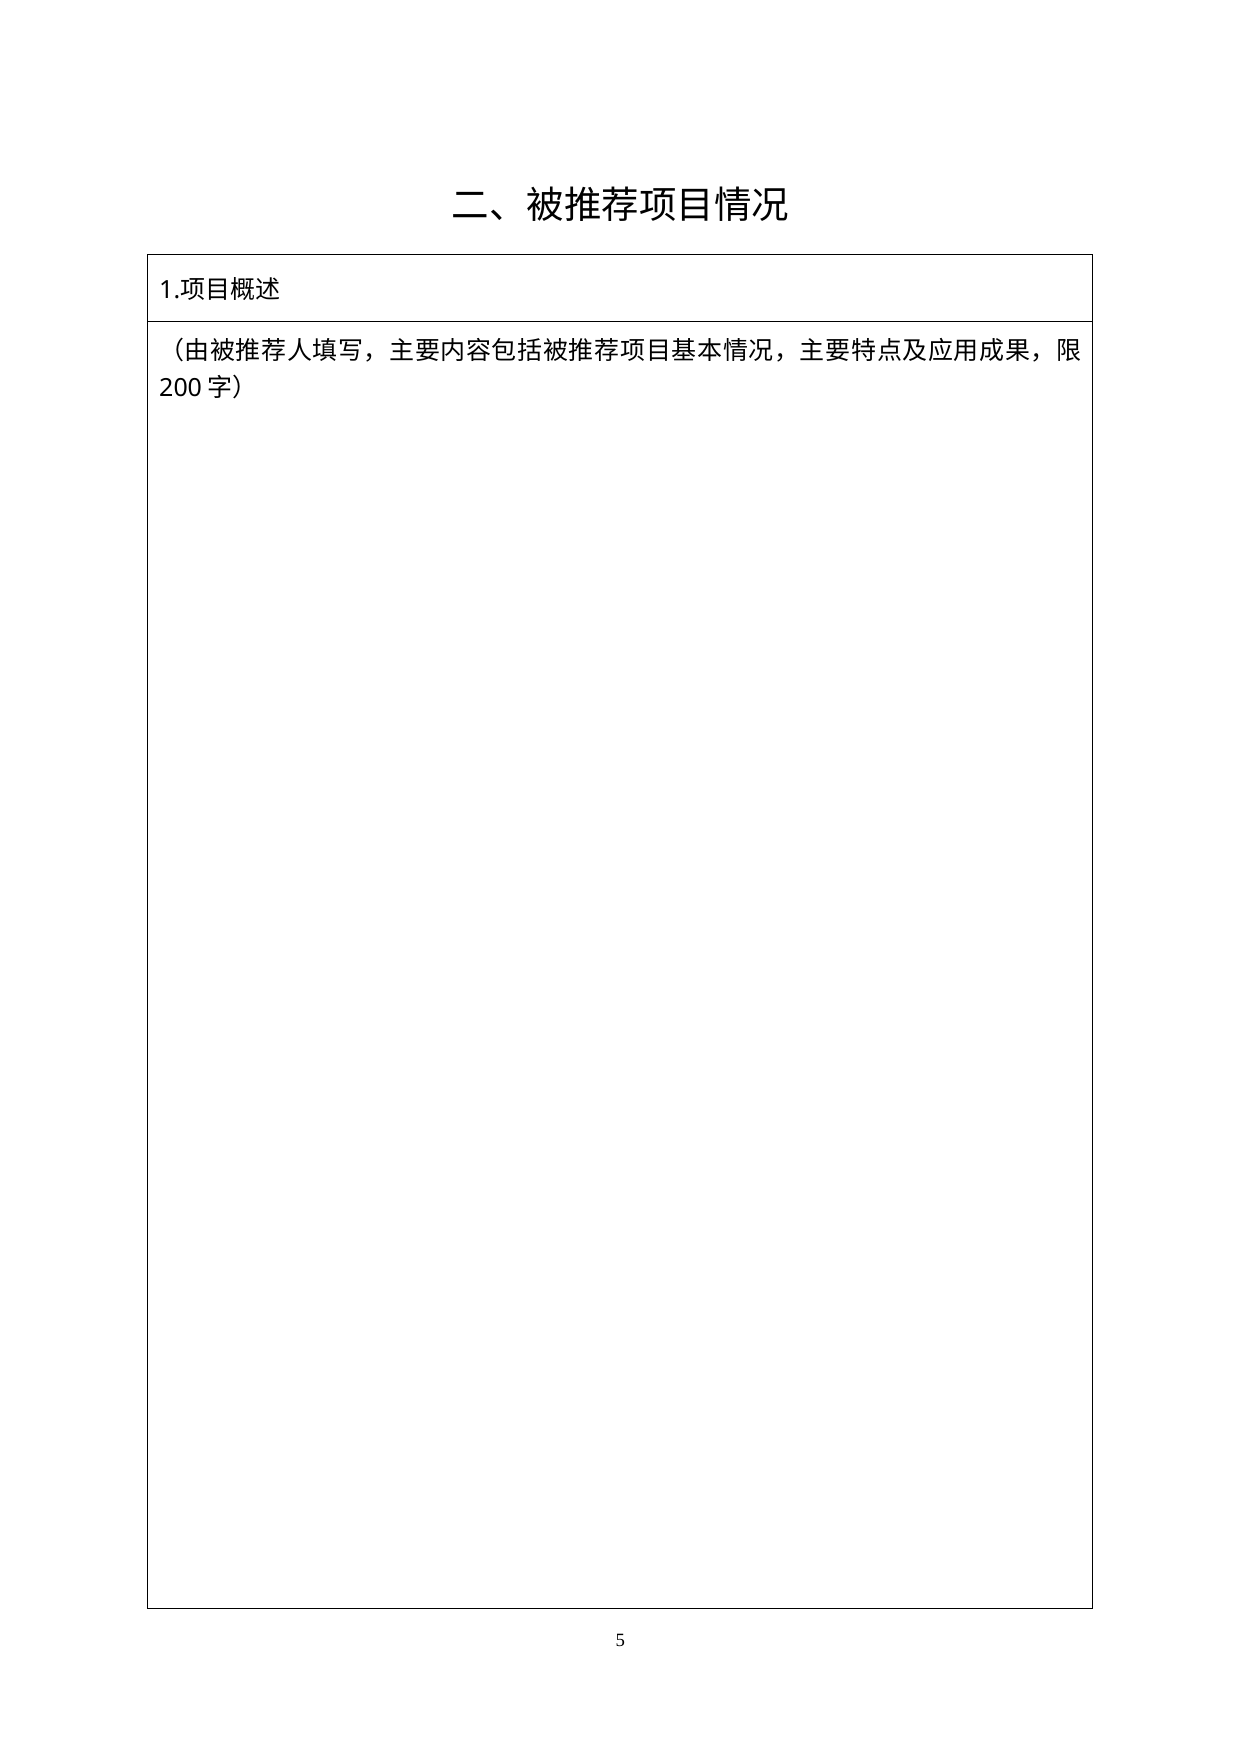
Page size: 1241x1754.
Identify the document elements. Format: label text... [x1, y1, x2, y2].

table_cell （由被推荐人填写，主要内容包括被推荐项目基本情况，主要特点及应用成果，限200字） [148, 322, 1092, 1608]
text 二、被推荐项目情况 [187, 175, 1053, 229]
table_header 1.项目概述 [148, 255, 1092, 321]
